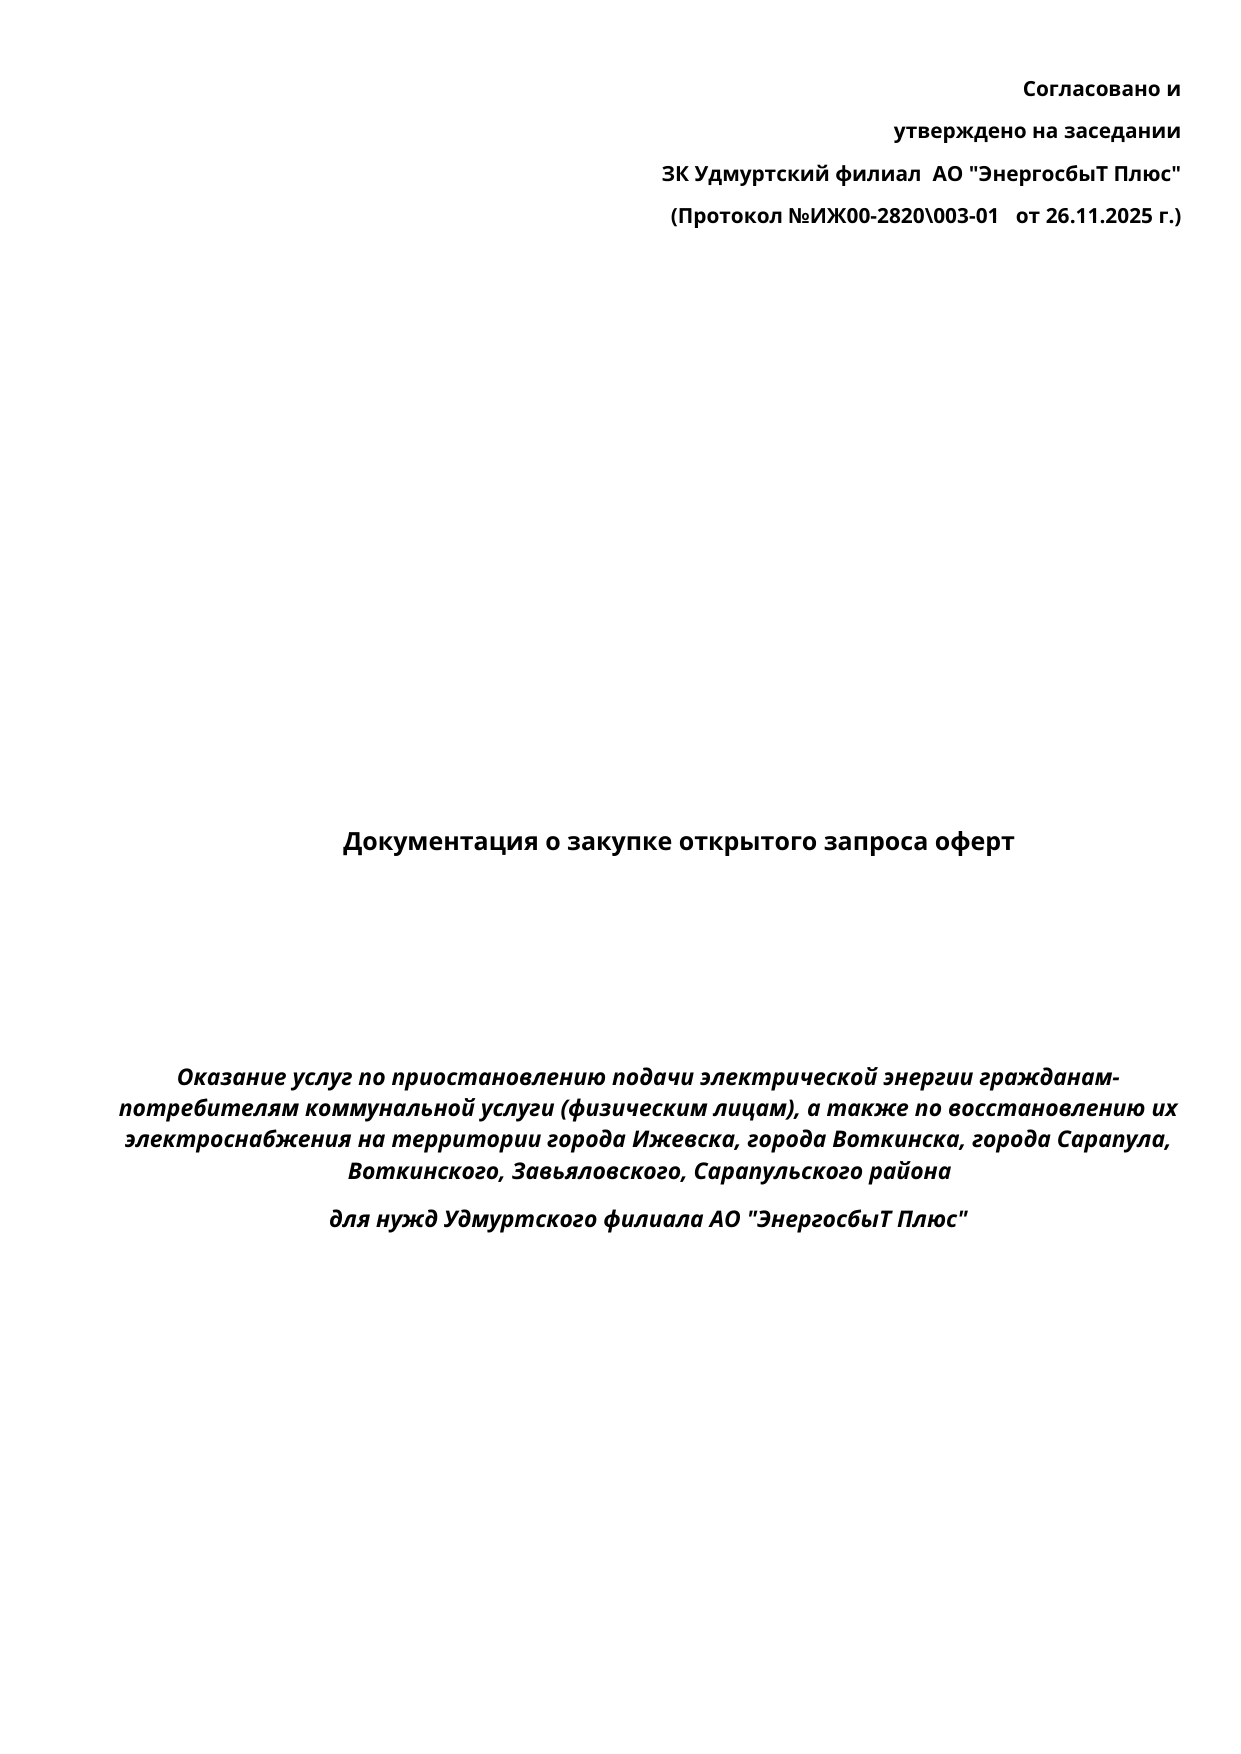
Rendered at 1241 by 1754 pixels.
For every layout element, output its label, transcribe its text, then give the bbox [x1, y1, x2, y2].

text Документация о закупке открытого запроса оферт [118, 823, 1181, 857]
text для нужд Удмуртского филиала АО "ЭнергосбыТ Плюс" [118, 1202, 1181, 1234]
text Оказание услуг по приостановлению подачи электрической энергии гражданам-потребителям коммунальной услуги (физическим лицам), а также по восстановлению их электроснабжения на территории города Ижевска, города Воткинска, города Сарапула, Воткинского, Завьяловского, Сарапульского района [118, 1061, 1181, 1186]
text утверждено на заседании [474, 116, 1181, 145]
text Согласовано и [474, 74, 1181, 102]
text (Протокол №ИЖ00-2820\003-01 от 26.11.2025 г.) [474, 202, 1181, 230]
text ЗК Удмуртский филиал АО "ЭнергосбыТ Плюс" [474, 159, 1181, 187]
